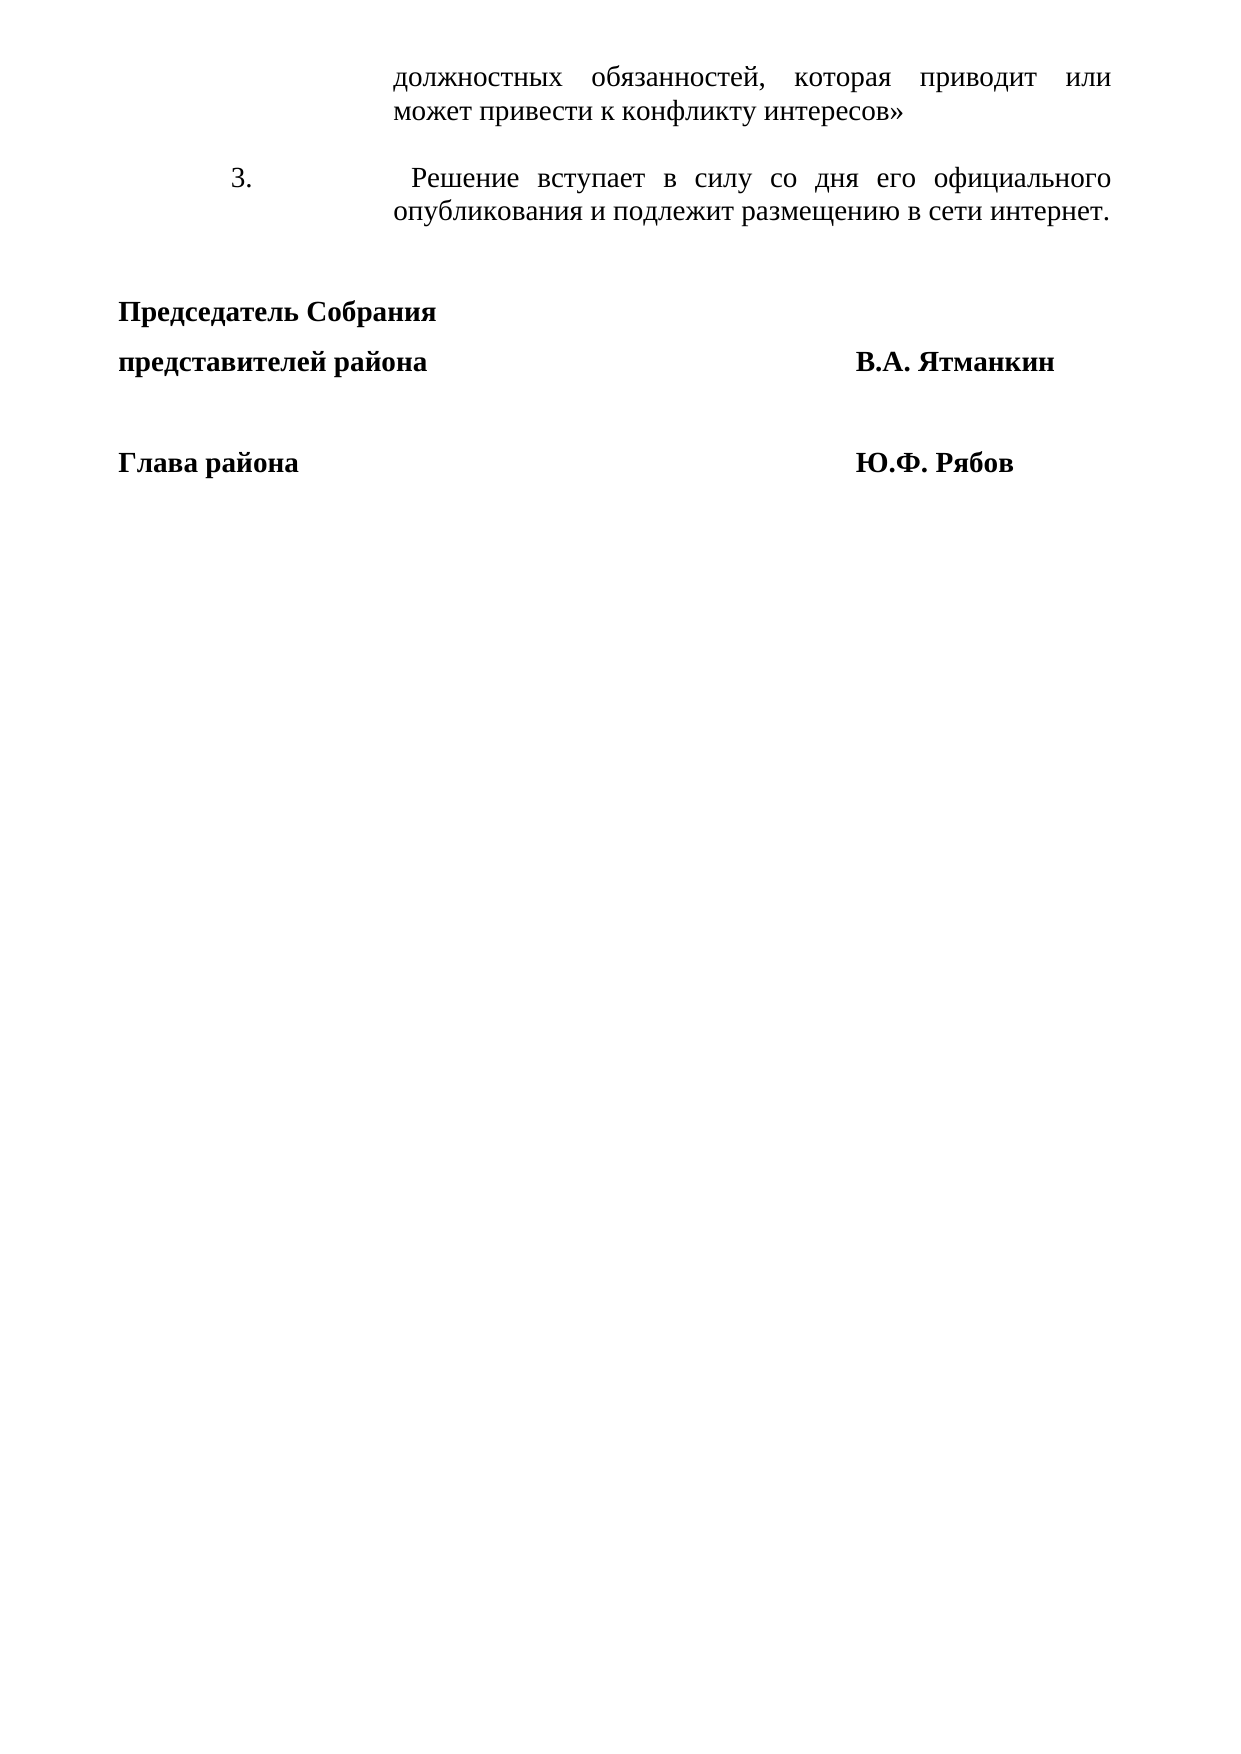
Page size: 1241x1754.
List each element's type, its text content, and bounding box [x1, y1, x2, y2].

text Глава района Ю.Ф. Рябов [118, 445, 1112, 478]
text Председатель Собрания [118, 294, 1112, 327]
text представителей района В.А. Ятманкин [118, 344, 1112, 378]
list Решение вступает в силу со дня его официального опубликования и подлежит размещению в сети интернет. [231, 160, 1112, 227]
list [231, 59, 1112, 126]
